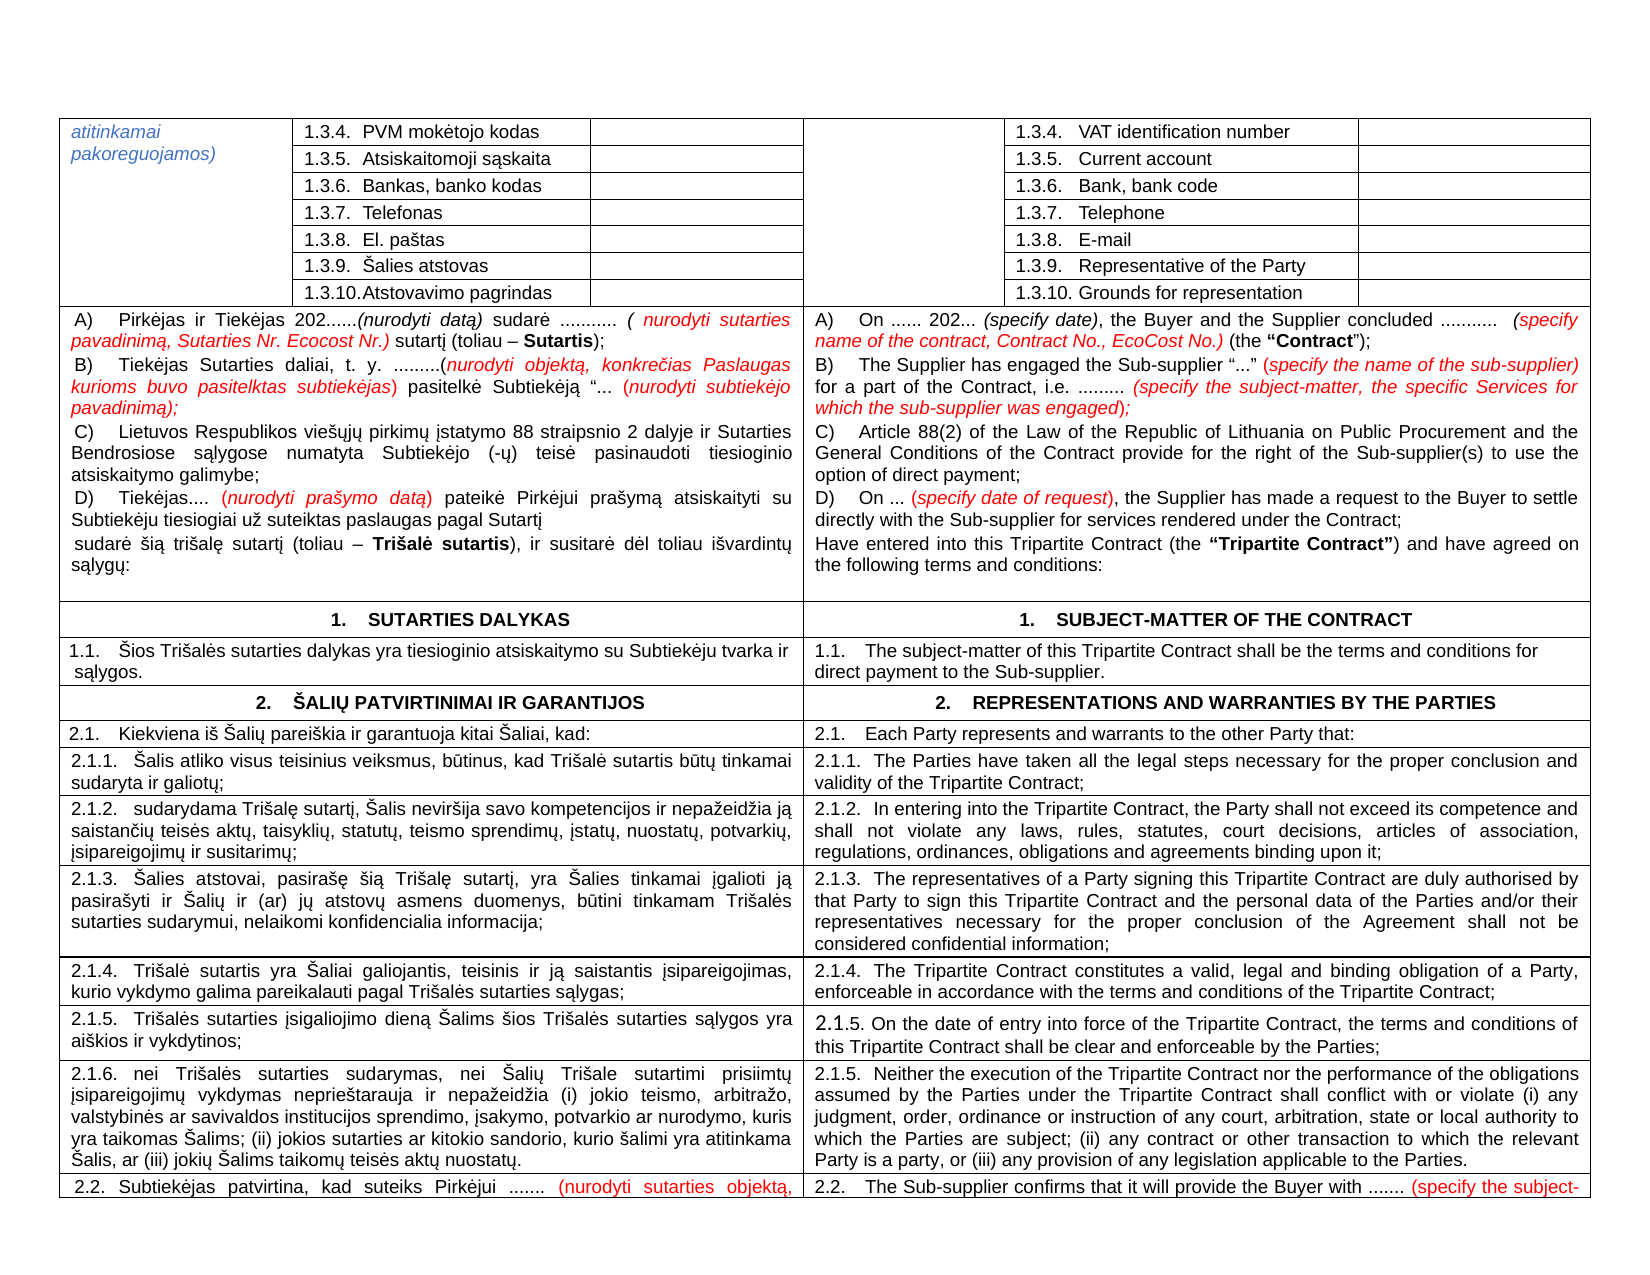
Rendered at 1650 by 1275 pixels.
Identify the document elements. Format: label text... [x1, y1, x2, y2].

table_cell The subject-matter of this Tripartite Contract shall be the terms and conditions for direct payment to the Sub-supplier. [804, 638, 1590, 685]
table_cell Neither the execution of the Tripartite Contract nor the performance of the obligations assumed by the Parties under the Tripartite Contract shall conflict with or violate (i) any judgment, order, ordinance or instruction of any court, arbitration, state or local authority to which the Parties are subject; (ii) any contract or other transaction to which the relevant Party is a party, or (iii) any provision of any legislation applicable to the Parties. [804, 1061, 1590, 1173]
table_cell nei Trišalės sutarties sudarymas, nei Šalių Trišale sutartimi prisiimtų įsipareigojimų vykdymas neprieštarauja ir nepažeidžia (i) jokio teismo, arbitražo, valstybinės ar savivaldos institucijos sprendimo, įsakymo, potvarkio ar nurodymo, kuris yra taikomas Šalims; (ii) jokios sutarties ar kitokio sandorio, kurio šalimi yra atitinkama Šalis, ar (iii) jokių Šalims taikomų teisės aktų nuostatų. [60, 1061, 803, 1173]
table_cell On ...... 202... (specify date), the Buyer and the Supplier concluded ........... (specify name of the contract, Contract No., EcoCost No.) (the “Contract”); The Supplier has engaged the Sub-supplier “...” (specify the name of the sub-supplier) for a part of the Contract, i.e. ......... (specify the subject-matter, the specific Services for which the sub-supplier was engaged); Article 88(2) of the Law of the Republic of Lithuania on Public Procurement and the General Conditions of the Contract provide for the right of the Sub-supplier(s) to use the option of direct payment; On ... (specify date of request), the Supplier has made a request to the Buyer to settle directly with the Sub-supplier for services rendered under the Contract; Have entered into this Tripartite Contract (the “Tripartite Contract”) and have agreed on the following terms and conditions: [804, 307, 1590, 601]
table_cell [591, 226, 803, 252]
table_cell Šalies atstovas [293, 253, 590, 279]
table_cell SUBJECT-MATTER OF THE CONTRACT [804, 602, 1590, 637]
table_cell [1359, 280, 1590, 306]
table_cell The Parties have taken all the legal steps necessary for the proper conclusion and validity of the Tripartite Contract; [804, 748, 1590, 795]
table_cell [60, 1174, 803, 1197]
table_cell The representatives of a Party signing this Tripartite Contract are duly authorised by that Party to sign this Tripartite Contract and the personal data of the Parties and/or their representatives necessary for the proper conclusion of the Agreement shall not be considered confidential information; [804, 866, 1590, 956]
table_cell [1359, 119, 1590, 145]
table_cell Grounds for representation [1005, 280, 1358, 306]
table_cell [1359, 146, 1590, 172]
table_cell [1359, 173, 1590, 198]
table_cell The Tripartite Contract constitutes a valid, legal and binding obligation of a Party, enforceable in accordance with the terms and conditions of the Tripartite Contract; [804, 958, 1590, 1005]
table_cell Šalies atstovai, pasirašę šią Trišalę sutartį, yra Šalies tinkamai įgalioti ją pasirašyti ir Šalių ir (ar) jų atstovų asmens duomenys, būtini tinkamam Trišalės sutarties sudarymui, nelaikomi konfidencialia informacija; [60, 866, 803, 956]
table_cell Pirkėjas ir Tiekėjas 202......(nurodyti datą) sudarė ........... ( nurodyti sutarties pavadinimą, Sutarties Nr. Ecocost Nr.) sutartį (toliau – Sutartis); Tiekėjas Sutarties daliai, t. y. .........(nurodyti objektą, konkrečias Paslaugas kurioms buvo pasitelktas subtiekėjas) pasitelkė Subtiekėją “... (nurodyti subtiekėjo pavadinimą); Lietuvos Respublikos viešųjų pirkimų įstatymo 88 straipsnio 2 dalyje ir Sutarties Bendrosiose sąlygose numatyta Subtiekėjo (-ų) teisė pasinaudoti tiesioginio atsiskaitymo galimybe; Tiekėjas.... (nurodyti prašymo datą) pateikė Pirkėjui prašymą atsiskaityti su Subtiekėju tiesiogiai už suteiktas paslaugas pagal Sutartį sudarė šią trišalę sutartį (toliau – Trišalė sutartis), ir susitarė dėl toliau išvardintų sąlygų: [60, 307, 803, 601]
table_cell Bank, bank code [1005, 173, 1358, 198]
table_cell Current account [1005, 146, 1358, 172]
table_cell PVM mokėtojo kodas [293, 119, 590, 145]
table_cell Trišalės sutarties įsigaliojimo dieną Šalims šios Trišalės sutarties sąlygos yra aiškios ir vykdytinos; [60, 1006, 803, 1059]
table_cell Bankas, banko kodas [293, 173, 590, 198]
table_cell El. paštas [293, 226, 590, 252]
table_cell Šalis atliko visus teisinius veiksmus, būtinus, kad Trišalė sutartis būtų tinkamai sudaryta ir galiotų; [60, 748, 803, 795]
table_cell 2.1.5. On the date of entry into force of the Tripartite Contract, the terms and conditions of this Tripartite Contract shall be clear and enforceable by the Parties; [804, 1006, 1590, 1059]
table_cell [591, 253, 803, 279]
table_cell VAT identification number [1005, 119, 1358, 145]
table_cell Atstovavimo pagrindas [293, 280, 590, 306]
table_cell REPRESENTATIONS AND WARRANTIES BY THE PARTIES [804, 686, 1590, 720]
table_cell [1359, 253, 1590, 279]
table_cell [591, 173, 803, 198]
table_cell [591, 146, 803, 172]
table_cell [591, 200, 803, 225]
table_cell [591, 119, 803, 145]
table_cell Each Party represents and warrants to the other Party that: [804, 721, 1590, 747]
table_cell E-mail [1005, 226, 1358, 252]
table_cell sudarydama Trišalę sutartį, Šalis neviršija savo kompetencijos ir nepažeidžia ją saistančių teisės aktų, taisyklių, statutų, teismo sprendimų, įstatų, nuostatų, potvarkių, įsipareigojimų ir susitarimų; [60, 796, 803, 865]
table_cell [804, 1174, 1590, 1197]
table_cell ŠALIŲ PATVIRTINIMAI IR GARANTIJOS [60, 686, 803, 720]
table_cell [1359, 200, 1590, 225]
table_cell SUTARTIES DALYKAS [60, 602, 803, 637]
table_cell In entering into the Tripartite Contract, the Party shall not exceed its competence and shall not violate any laws, rules, statutes, court decisions, articles of association, regulations, ordinances, obligations and agreements binding upon it; [804, 796, 1590, 865]
table_cell [591, 280, 803, 306]
table_cell Representative of the Party [1005, 253, 1358, 279]
table_cell Telephone [1005, 200, 1358, 225]
table_cell [1359, 226, 1590, 252]
table_cell Trišalė sutartis yra Šaliai galiojantis, teisinis ir ją saistantis įsipareigojimas, kurio vykdymo galima pareikalauti pagal Trišalės sutarties sąlygas; [60, 958, 803, 1005]
table_cell Šios Trišalės sutarties dalykas yra tiesioginio atsiskaitymo su Subtiekėju tvarka ir sąlygos. [60, 638, 803, 685]
table_cell Atsiskaitomoji sąskaita [293, 146, 590, 172]
table_cell Kiekviena iš Šalių pareiškia ir garantuoja kitai Šaliai, kad: [60, 721, 803, 747]
table_cell Telefonas [293, 200, 590, 225]
